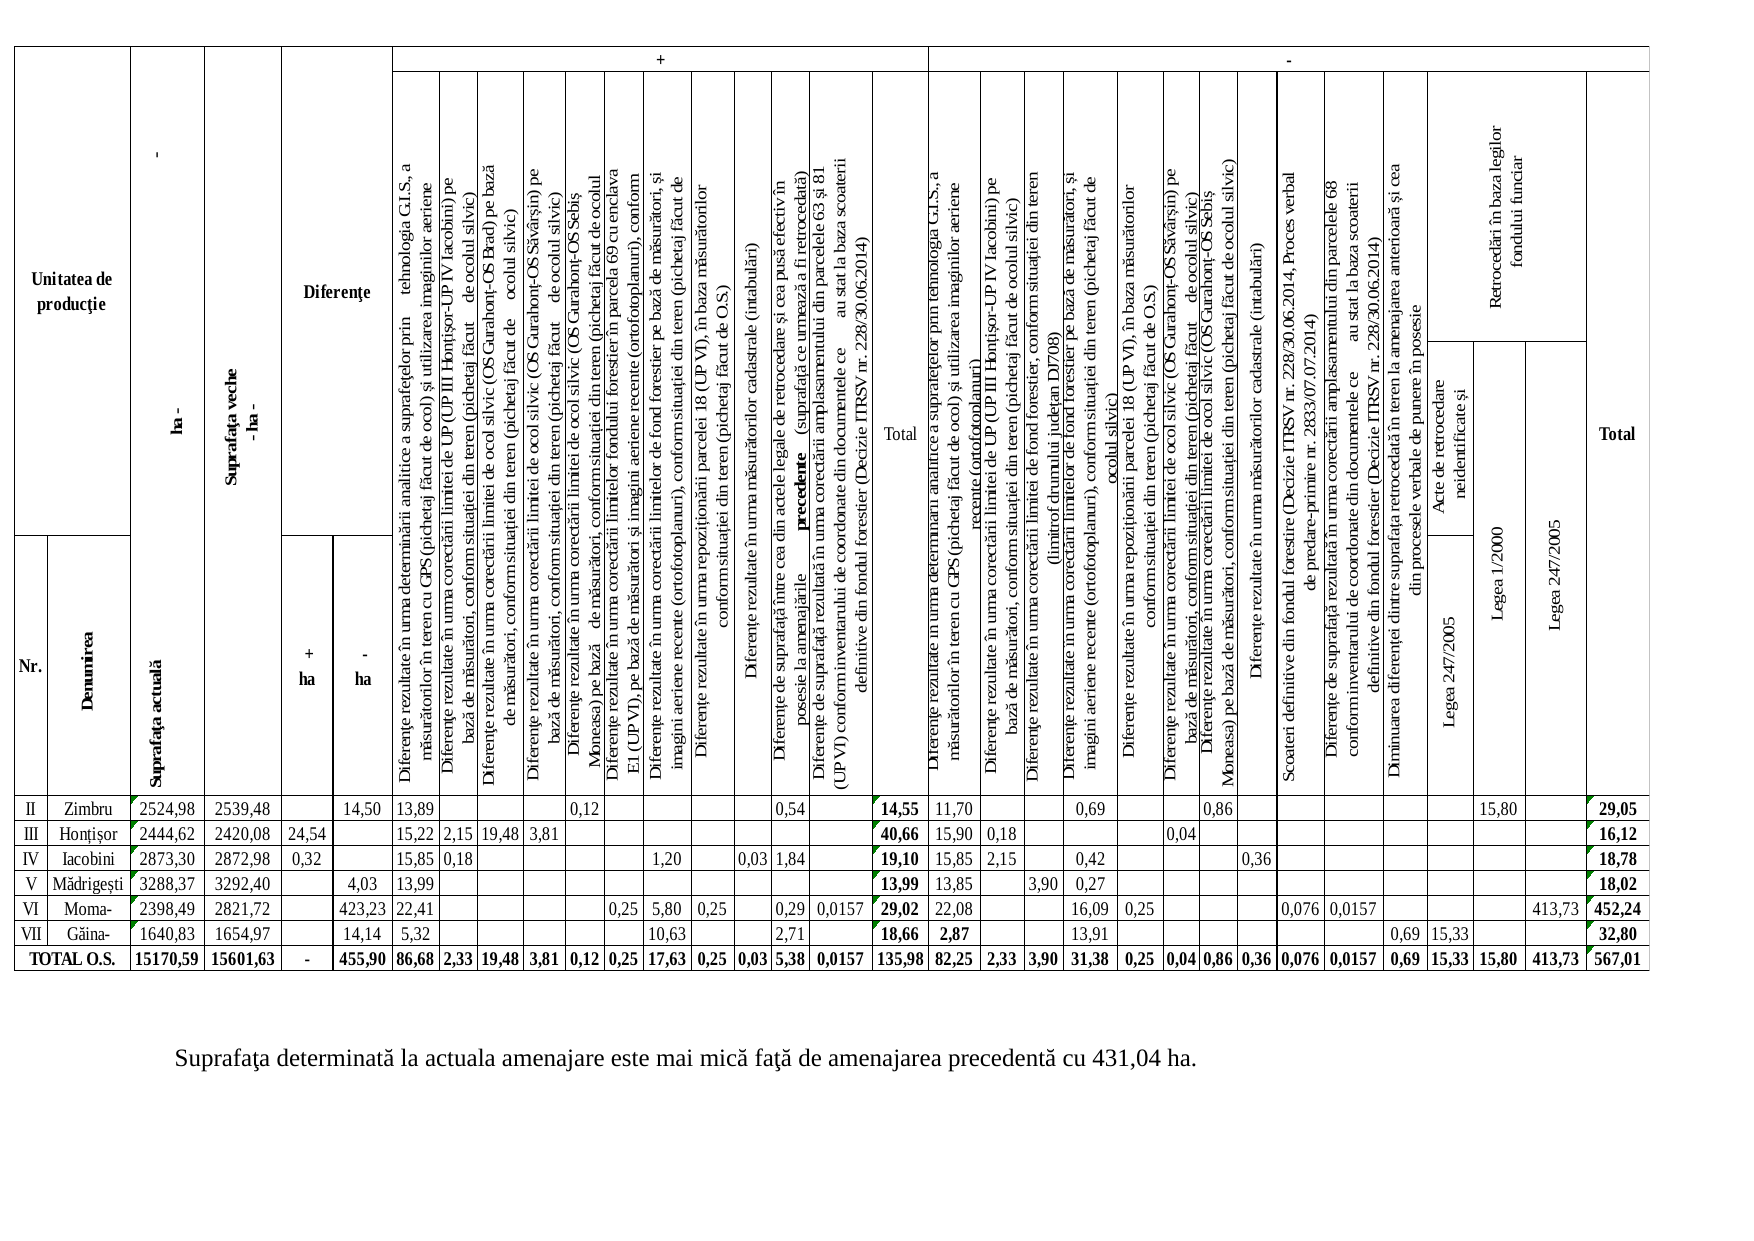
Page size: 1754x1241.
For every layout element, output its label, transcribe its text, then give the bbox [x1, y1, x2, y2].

text Suprafaţa determinată la actuala amenajare este mai mică faţă de amenajarea precedentă cu 431,04 ha. [100, 1043, 1606, 1072]
